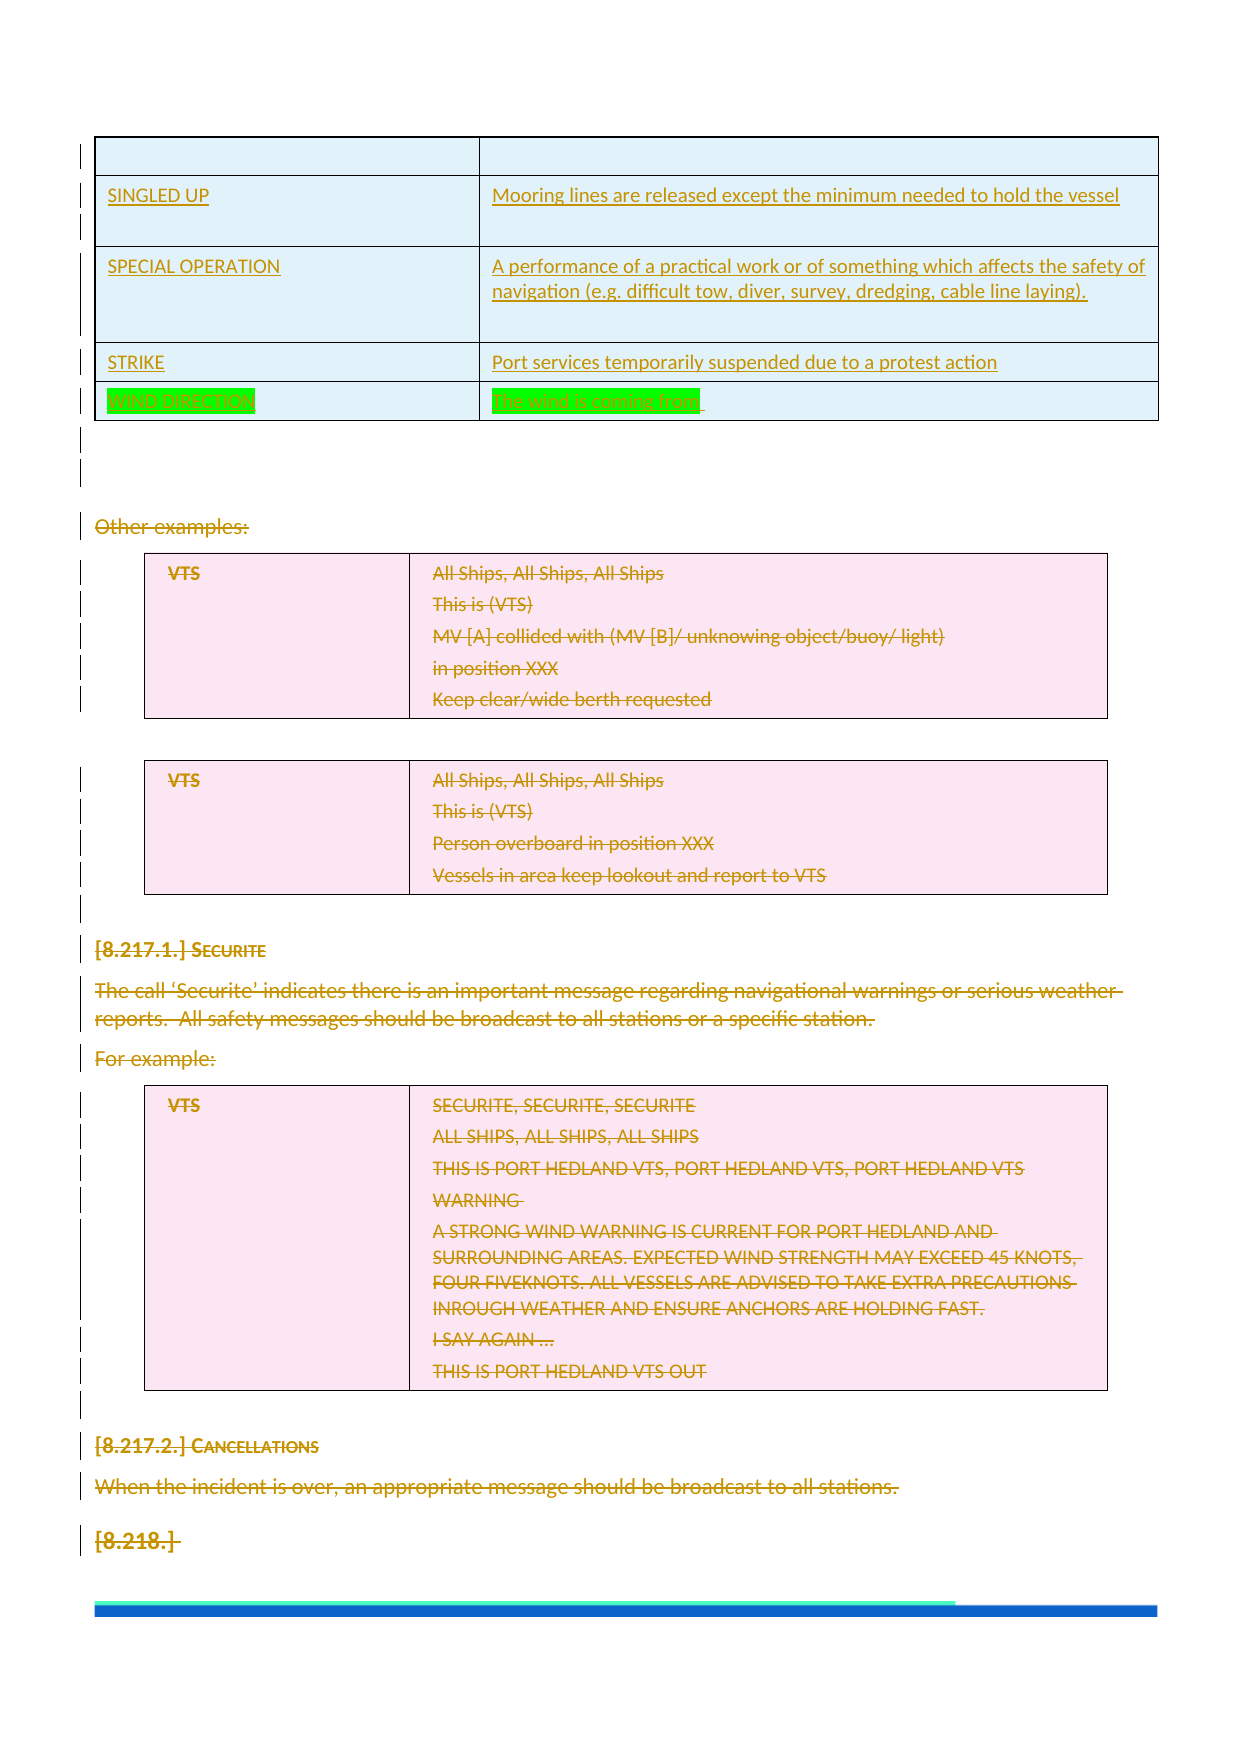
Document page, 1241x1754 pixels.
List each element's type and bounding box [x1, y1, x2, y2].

picture [94, 1601, 1158, 1617]
